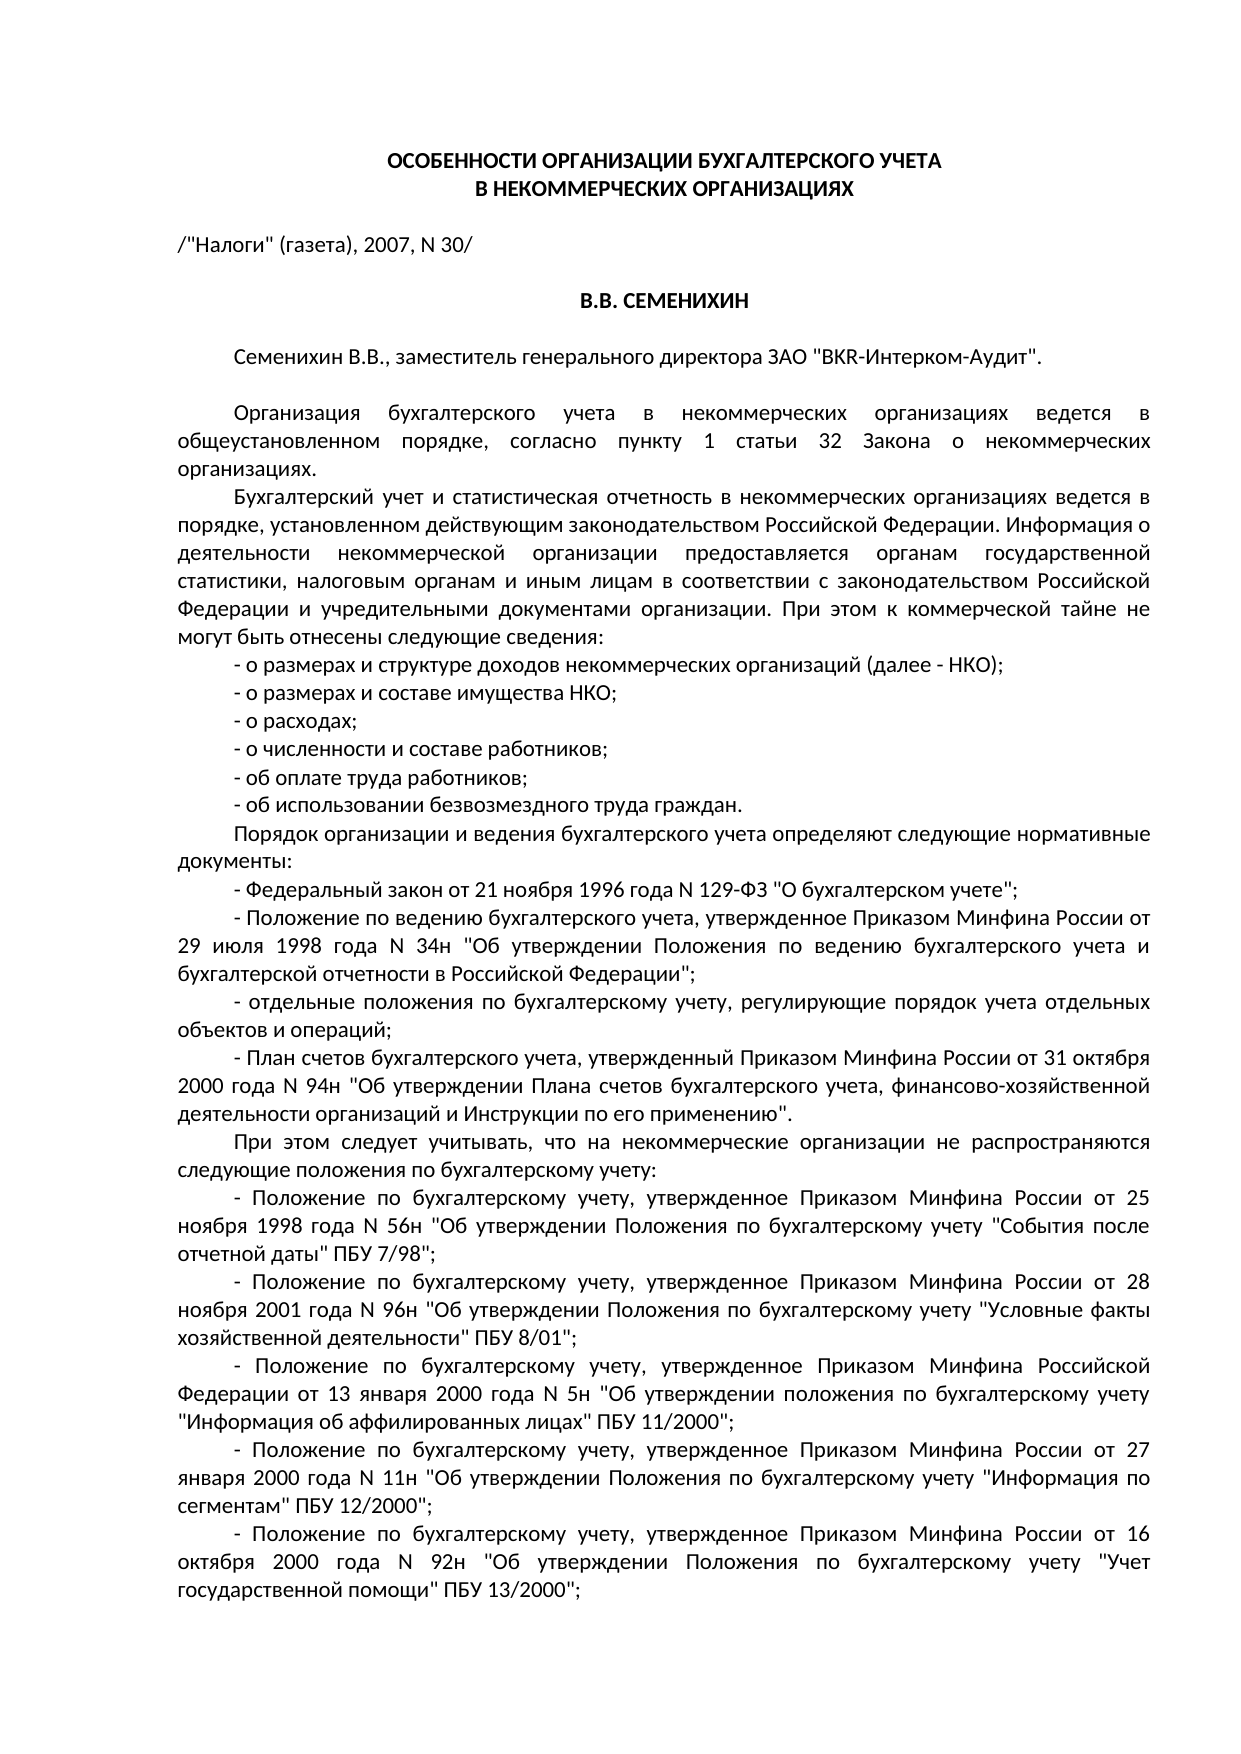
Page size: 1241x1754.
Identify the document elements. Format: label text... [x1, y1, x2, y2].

text - отдельные положения по бухгалтерскому учету, регулирующие порядок учета отдельных объектов и операций; [177, 987, 1152, 1043]
text - Положение по бухгалтерскому учету, утвержденное Приказом Минфина Российской Федерации от 13 января 2000 года N 5н "Об утверждении положения по бухгалтерскому учету "Информация об аффилированных лицах" ПБУ 11/2000"; [177, 1351, 1152, 1435]
text - о численности и составе работников; [177, 734, 1152, 763]
text Бухгалтерский учет и статистическая отчетность в некоммерческих организациях ведется в порядке, установленном действующим законодательством Российской Федерации. Информация о деятельности некоммерческой организации предоставляется органам государственной статистики, налоговым органам и иным лицам в соответствии с законодательством Российской Федерации и учредительными документами организации. При этом к коммерческой тайне не могут быть отнесены следующие сведения: [177, 482, 1152, 651]
text Порядок организации и ведения бухгалтерского учета определяют следующие нормативные документы: [177, 819, 1152, 875]
text - Положение по ведению бухгалтерского учета, утвержденное Приказом Минфина России от 29 июля 1998 года N 34н "Об утверждении Положения по ведению бухгалтерского учета и бухгалтерской отчетности в Российской Федерации"; [177, 903, 1152, 987]
text - Федеральный закон от 21 ноября 1996 года N 129-ФЗ "О бухгалтерском учете"; [177, 875, 1152, 903]
title В НЕКОММЕРЧЕСКИХ ОРГАНИЗАЦИЯХ [177, 174, 1152, 202]
title В.В. СЕМЕНИХИН [177, 286, 1152, 314]
text Организация бухгалтерского учета в некоммерческих организациях ведется в общеустановленном порядке, согласно пункту 1 статьи 32 Закона о некоммерческих организациях. [177, 398, 1152, 482]
text /"Налоги" (газета), 2007, N 30/ [177, 230, 1152, 258]
text - Положение по бухгалтерскому учету, утвержденное Приказом Минфина России от 16 октября 2000 года N 92н "Об утверждении Положения по бухгалтерскому учету "Учет государственной помощи" ПБУ 13/2000"; [177, 1519, 1152, 1603]
text - об оплате труда работников; [177, 763, 1152, 791]
text - о размерах и составе имущества НКО; [177, 678, 1152, 707]
text При этом следует учитывать, что на некоммерческие организации не распространяются следующие положения по бухгалтерскому учету: [177, 1127, 1152, 1183]
text - о размерах и структуре доходов некоммерческих организаций (далее - НКО); [177, 651, 1152, 678]
text Семенихин В.В., заместитель генерального директора ЗАО "BKR-Интерком-Аудит". [177, 342, 1152, 370]
title ОСОБЕННОСТИ ОРГАНИЗАЦИИ БУХГАЛТЕРСКОГО УЧЕТА [177, 146, 1152, 174]
text - План счетов бухгалтерского учета, утвержденный Приказом Минфина России от 31 октября 2000 года N 94н "Об утверждении Плана счетов бухгалтерского учета, финансово-хозяйственной деятельности организаций и Инструкции по его применению". [177, 1043, 1152, 1127]
text - о расходах; [177, 707, 1152, 734]
text - Положение по бухгалтерскому учету, утвержденное Приказом Минфина России от 25 ноября 1998 года N 56н "Об утверждении Положения по бухгалтерскому учету "События после отчетной даты" ПБУ 7/98"; [177, 1183, 1152, 1267]
text - об использовании безвозмездного труда граждан. [177, 791, 1152, 819]
text - Положение по бухгалтерскому учету, утвержденное Приказом Минфина России от 28 ноября 2001 года N 96н "Об утверждении Положения по бухгалтерскому учету "Условные факты хозяйственной деятельности" ПБУ 8/01"; [177, 1267, 1152, 1351]
text - Положение по бухгалтерскому учету, утвержденное Приказом Минфина России от 27 января 2000 года N 11н "Об утверждении Положения по бухгалтерскому учету "Информация по сегментам" ПБУ 12/2000"; [177, 1435, 1152, 1519]
